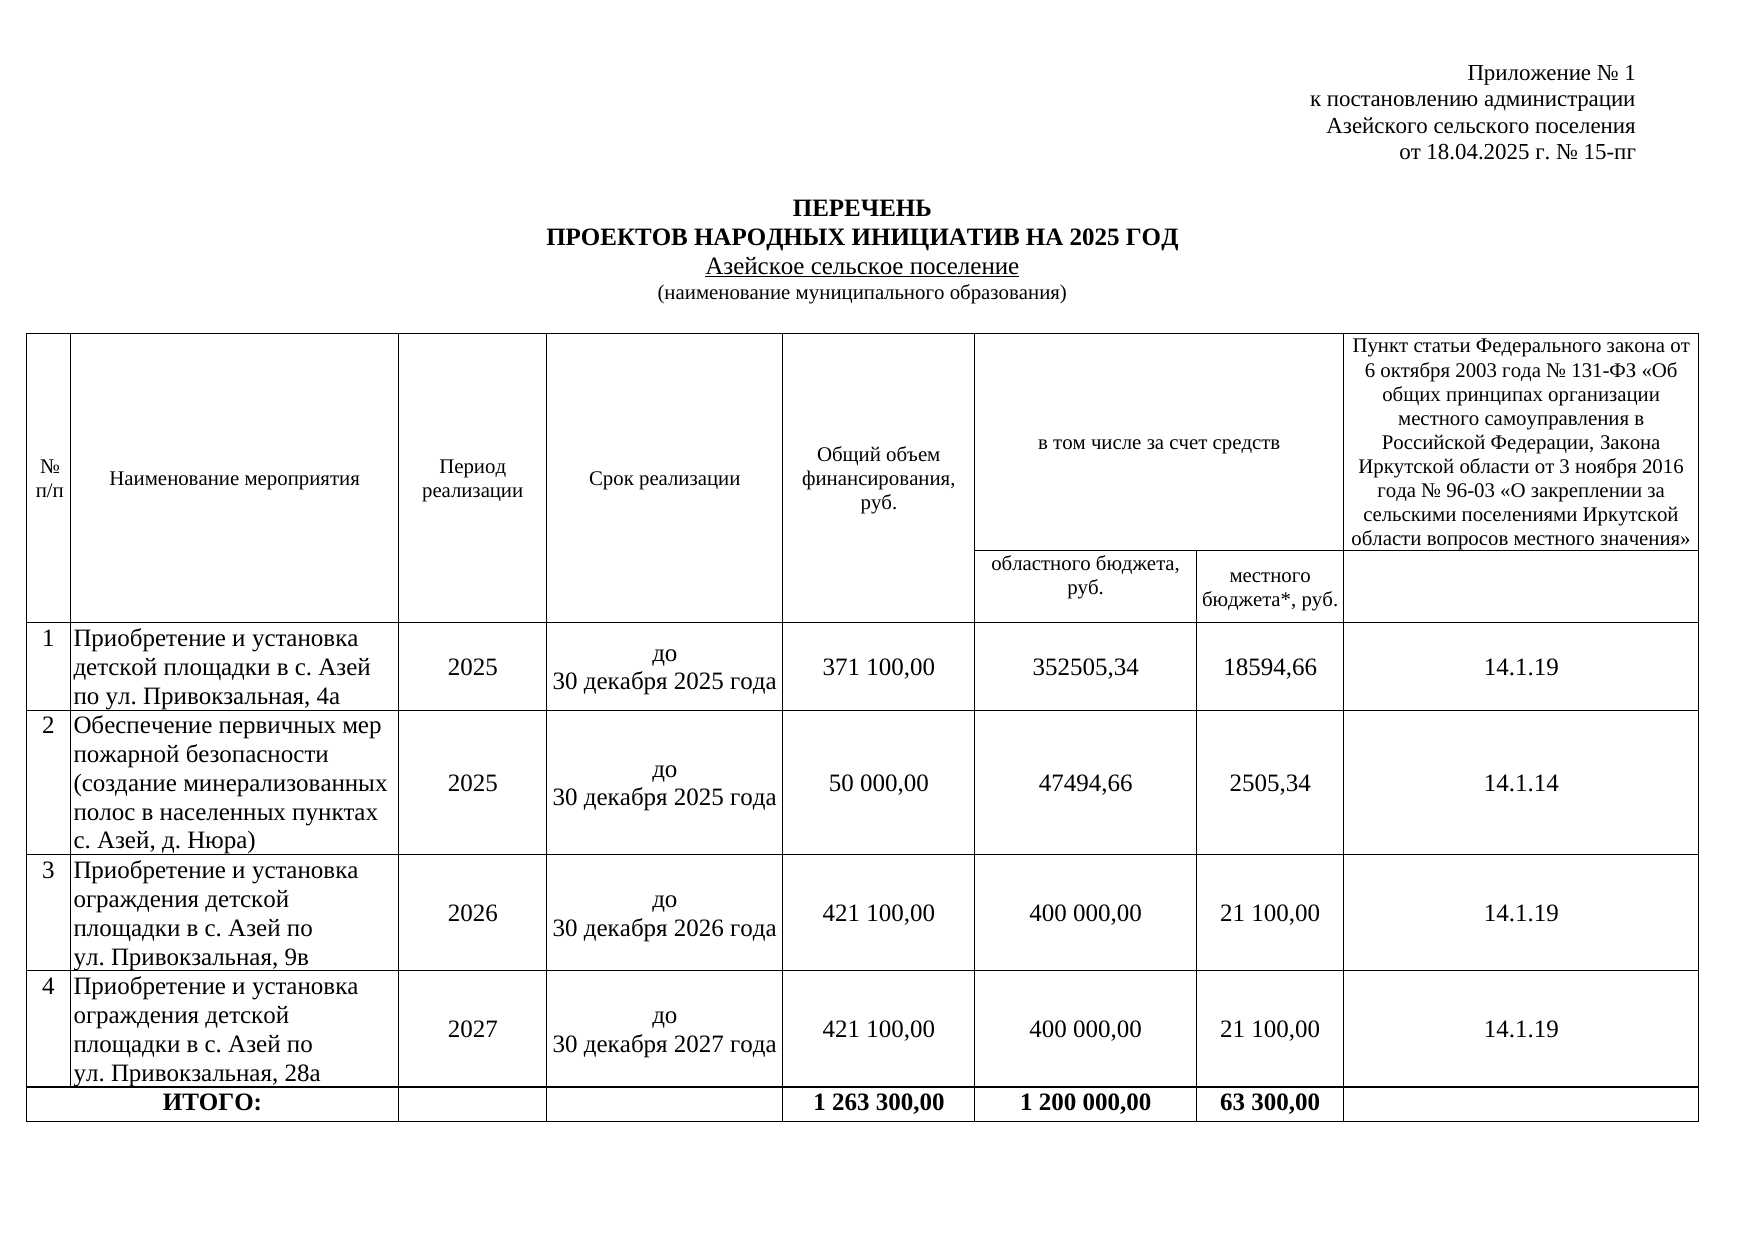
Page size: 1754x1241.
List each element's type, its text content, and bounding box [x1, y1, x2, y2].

table_cell 50 000,00 [783, 711, 974, 854]
table_cell до 30 декабря 2025 года [547, 623, 782, 709]
table_cell 1 263 300,00 [783, 1088, 974, 1121]
table_cell Приобретение и установка ограждения детской площадки в с. Азей по ул. Привокзальная, 28а [289, 971, 398, 1086]
table_cell 2 [27, 711, 70, 854]
table_cell 21 100,00 [1197, 855, 1343, 970]
table_cell Обеспечение первичных мер пожарной безопасности (создание минерализованных полос в населенных пунктах с. Азей, д. Нюра) [71, 711, 398, 854]
table_cell [1344, 551, 1698, 622]
table_header в том числе за счет средств [975, 334, 1343, 550]
text Азейское сельское поселение [89, 251, 1636, 279]
table_cell 47494,66 [975, 711, 1196, 854]
table_cell 2027 [399, 971, 546, 1086]
table_cell 14.1.14 [1344, 711, 1698, 854]
table_cell до 30 декабря 2026 года [547, 855, 782, 970]
table_cell 421 100,00 [783, 855, 974, 970]
table_cell Приобретение и установка ограждения детской площадки в с. Азей по ул. Привокзальная, 9в [289, 855, 398, 970]
table_cell 2025 [399, 711, 546, 854]
table_cell 1 200 000,00 [975, 1088, 1196, 1121]
table_cell 2505,34 [1197, 711, 1343, 854]
table_header Срок реализации [547, 334, 782, 622]
table_cell 14.1.19 [1344, 855, 1698, 970]
table_cell 2026 [399, 855, 546, 970]
text от 18.04.2025 г. № 15-пг [89, 138, 1636, 164]
table_cell 400 000,00 [975, 855, 1196, 970]
text (наименование муниципального образования) [89, 279, 1636, 304]
table_cell 18594,66 [1197, 623, 1343, 709]
table_cell 21 100,00 [1197, 971, 1343, 1086]
table_header Общий объем финансирования, руб. [783, 334, 974, 622]
table_cell 371 100,00 [783, 623, 974, 709]
text Азейского сельского поселения [89, 112, 1636, 138]
text Приложение № 1 [89, 59, 1636, 86]
table_cell [399, 1088, 546, 1121]
table_cell 63 300,00 [1197, 1088, 1343, 1121]
text ПРОЕКТОВ НАРОДНЫХ ИНИЦИАТИВ НА 2025 ГОД [89, 222, 1636, 251]
table_cell ИТОГО: [27, 1088, 398, 1121]
text к постановлению администрации [89, 86, 1636, 112]
table_cell до 30 декабря 2027 года [547, 971, 782, 1086]
table_cell 2025 [399, 623, 546, 709]
table_cell местного бюджета*, руб. [1197, 551, 1343, 622]
table_cell 352505,34 [975, 623, 1196, 709]
table_cell 3 [27, 855, 70, 970]
table_cell 1 [27, 623, 70, 709]
table_cell Приобретение и установка детской площадки в с. Азей по ул. Привокзальная, 4а [340, 623, 398, 709]
table_cell 400 000,00 [975, 971, 1196, 1086]
table_header Наименование мероприятия [71, 334, 398, 622]
text ПЕРЕЧЕНЬ [89, 193, 1636, 222]
table_cell 14.1.19 [1344, 623, 1698, 709]
table_cell 421 100,00 [783, 971, 974, 1086]
table_header № п/п [27, 334, 70, 622]
table_header Пункт статьи Федерального закона от 6 октября 2003 года № 131-ФЗ «Об общих принципах организации местного самоуправления в Российской Федерации, Закона Иркутской области от 3 ноября 2016 года № 96-03 «О закреплении за сельскими поселениями Иркутской области вопросов местного значения» [1344, 334, 1698, 550]
table_cell областного бюджета, руб. [975, 551, 1196, 622]
table_cell 14.1.19 [1344, 971, 1698, 1086]
table_cell [1344, 1088, 1698, 1121]
table_cell 4 [27, 971, 70, 1086]
table_header Период реализации [399, 334, 546, 622]
table_cell [547, 1088, 782, 1121]
table_cell до 30 декабря 2025 года [547, 711, 782, 854]
